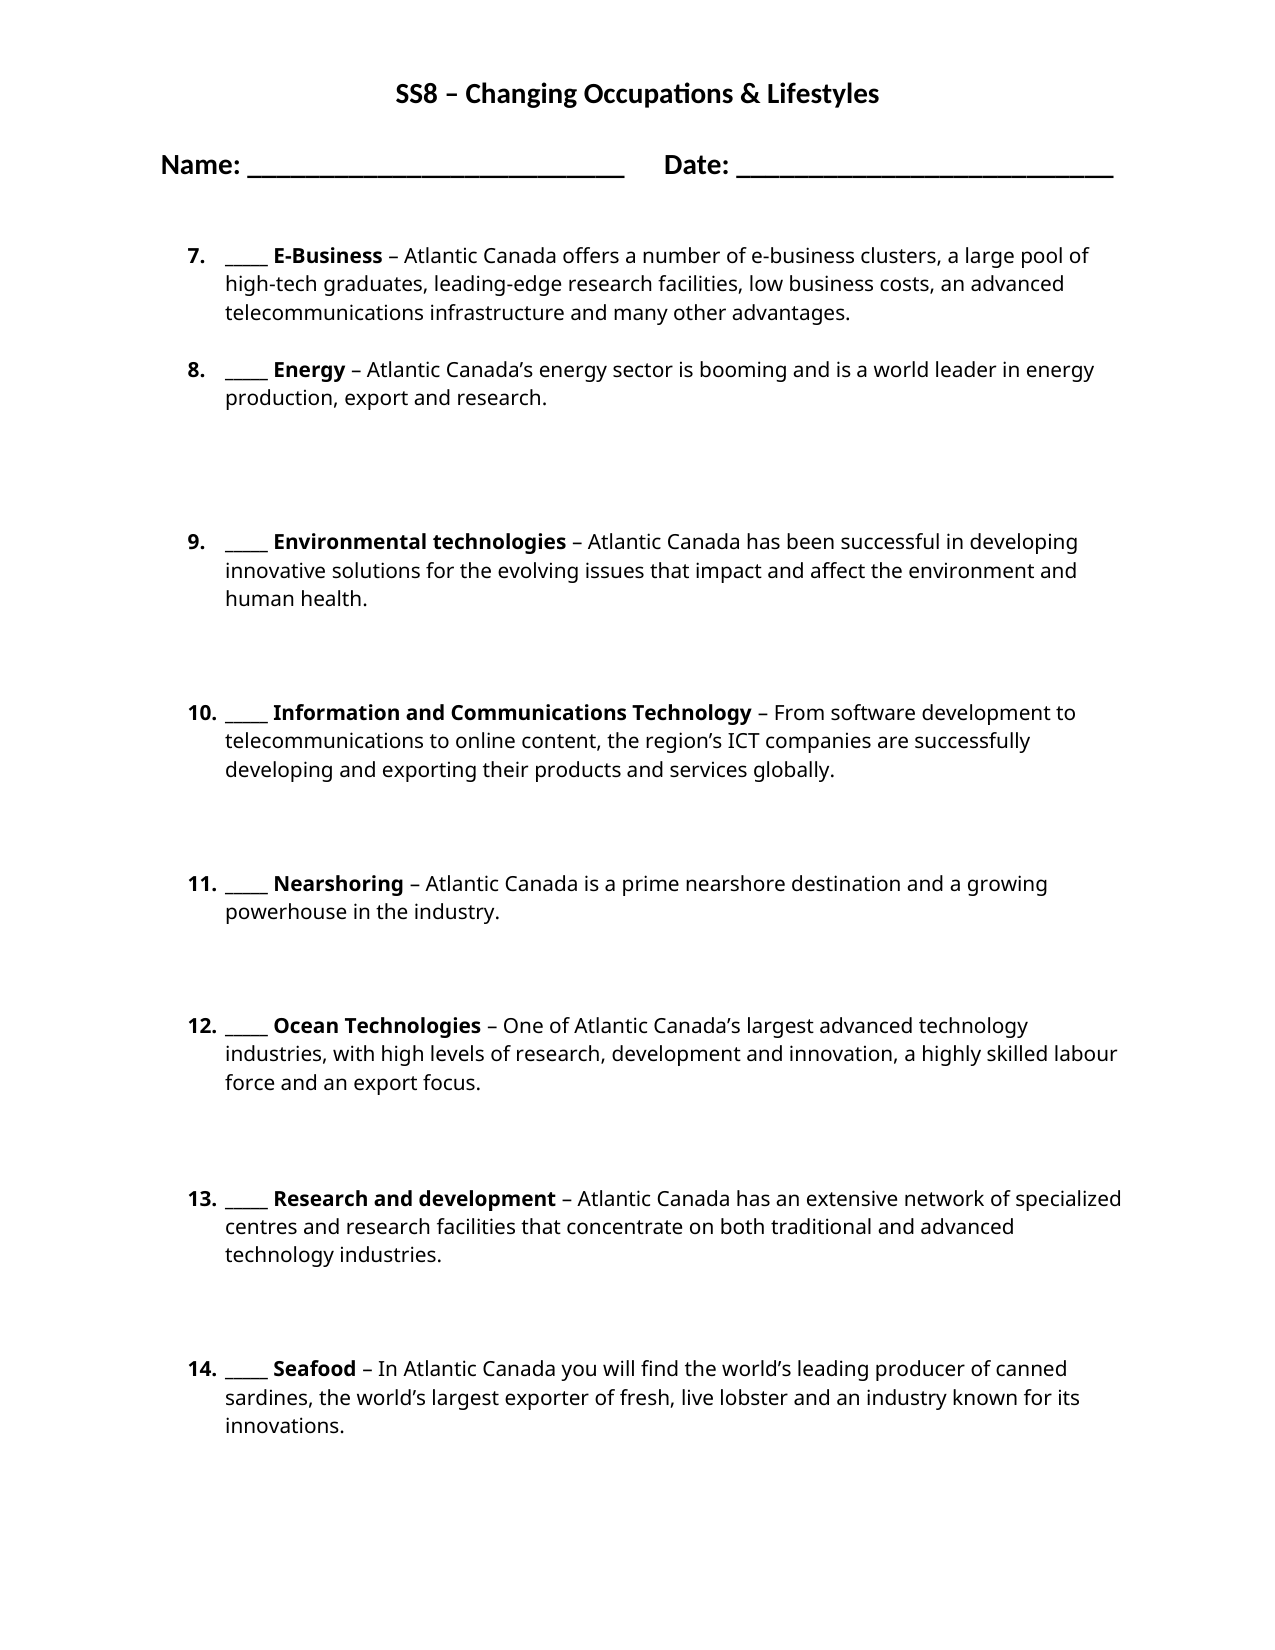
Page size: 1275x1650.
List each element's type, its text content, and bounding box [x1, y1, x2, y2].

list _____ E-Business – Atlantic Canada offers a number of e-business clusters, a large pool of high-tech graduates, leading-edge research facilities, low business costs, an advanced telecommunications infrastructure and many other advantages. [187, 241, 1125, 326]
list _____ Information and Communications Technology – From software development to telecommunications to online content, the region’s ICT companies are successfully developing and exporting their products and services globally. [187, 698, 1125, 783]
list _____ Ocean Technologies – One of Atlantic Canada’s largest advanced technology industries, with high levels of research, development and innovation, a highly skilled labour force and an export focus. [187, 1011, 1125, 1096]
list _____ Nearshoring – Atlantic Canada is a prime nearshore destination and a growing powerhouse in the industry. [187, 869, 1125, 926]
list _____ Energy – Atlantic Canada’s energy sector is booming and is a world leader in energy production, export and research. [187, 355, 1125, 412]
list _____ Seafood – In Atlantic Canada you will find the world’s leading producer of canned sardines, the world’s largest exporter of fresh, live lobster and an industry known for its innovations. [187, 1354, 1125, 1440]
list _____ Environmental technologies – Atlantic Canada has been successful in developing innovative solutions for the evolving issues that impact and affect the environment and human health. [187, 527, 1125, 613]
list _____ Research and development – Atlantic Canada has an extensive network of specialized centres and research facilities that concentrate on both traditional and advanced technology industries. [187, 1184, 1125, 1269]
